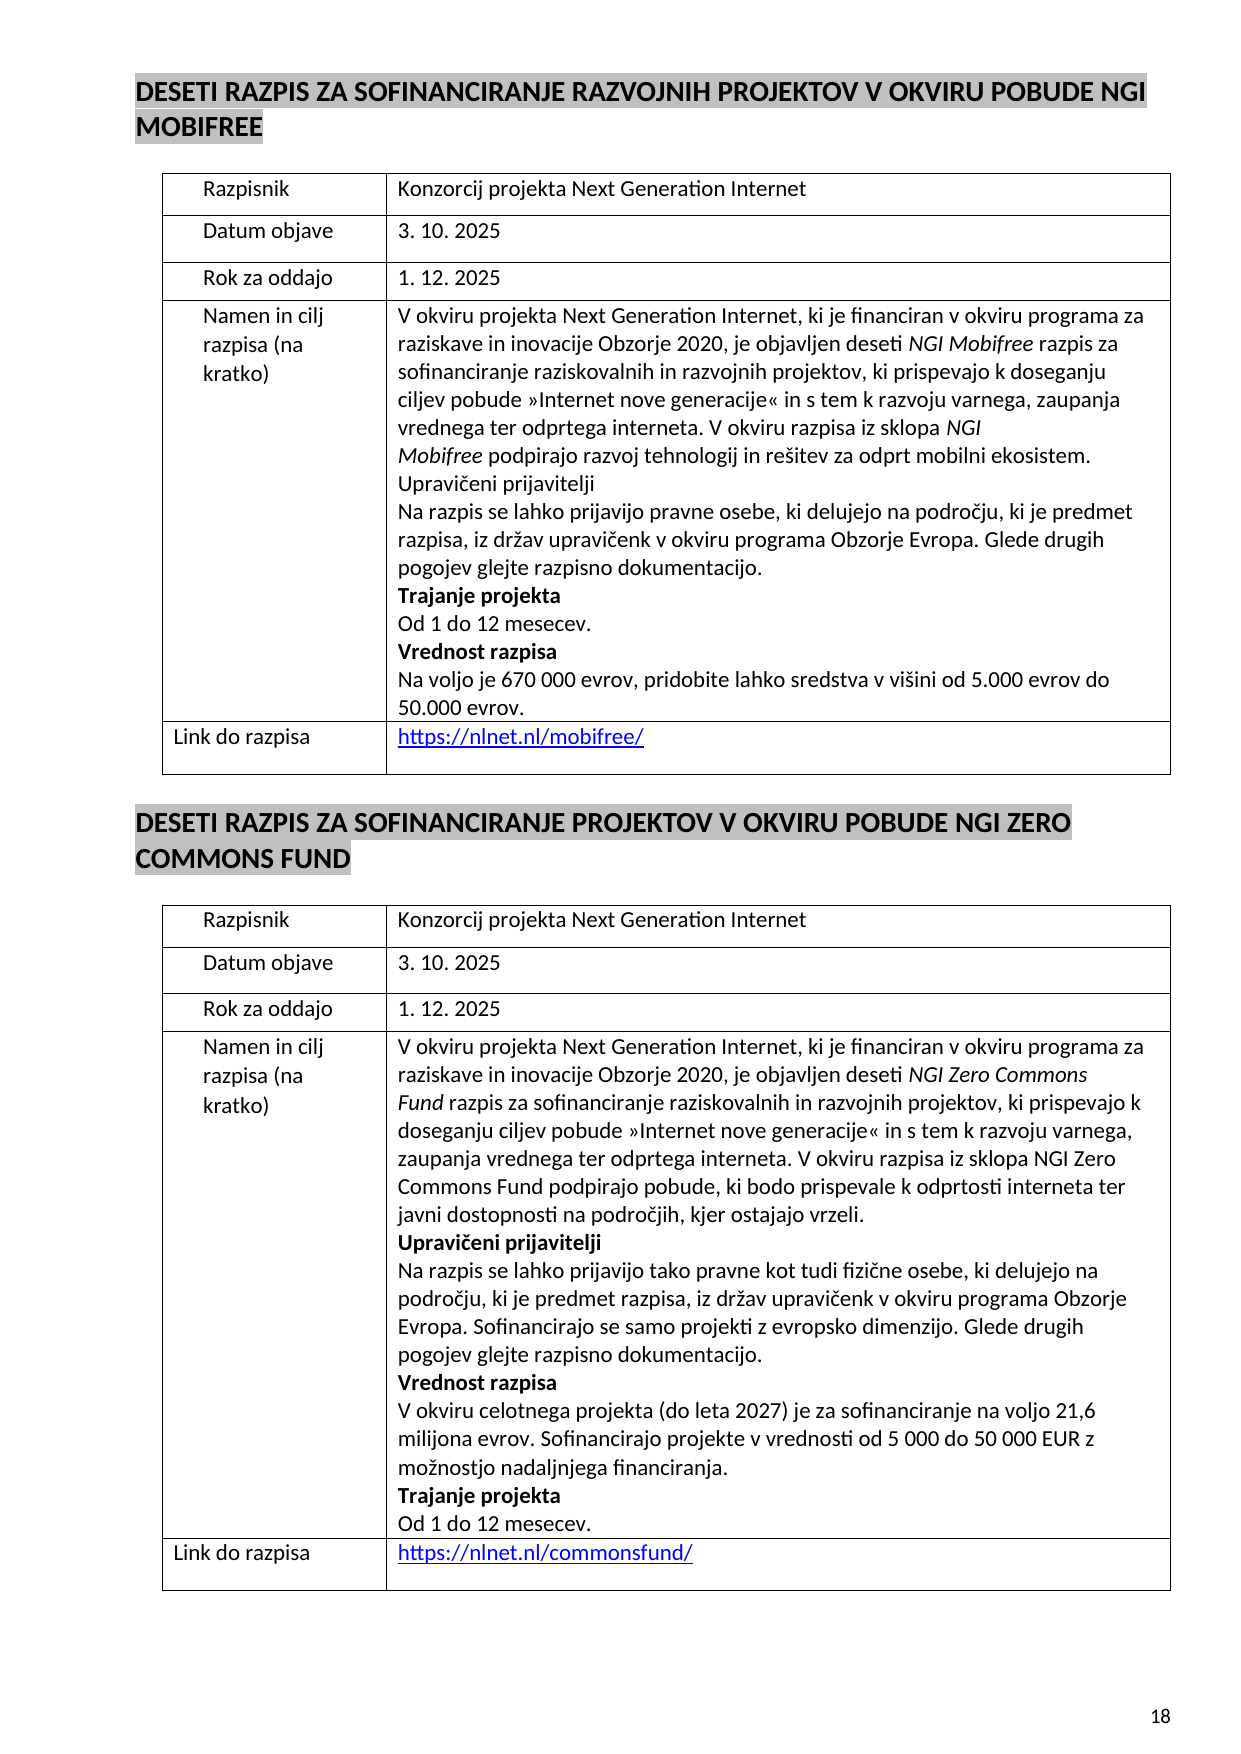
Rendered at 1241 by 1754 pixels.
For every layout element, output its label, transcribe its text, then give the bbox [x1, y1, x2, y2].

subtitle DESETI RAZPIS ZA SOFINANCIRANJE RAZVOJNIH PROJEKTOV V OKVIRU POBUDE NGI MOBIFREE [135, 73, 1171, 144]
table_cell 1. 12. 2025 [387, 994, 1170, 1031]
table_header Razpisnik [163, 174, 386, 215]
table_cell https://nlnet.nl/commonsfund/ [387, 1539, 1170, 1590]
table_cell Rok za oddajo [163, 994, 386, 1031]
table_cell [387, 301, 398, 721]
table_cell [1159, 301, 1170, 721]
table_cell 3. 10. 2025 [387, 216, 1170, 262]
table_cell Datum objave [163, 216, 386, 262]
table_cell 3. 10. 2025 [387, 948, 1170, 993]
table_cell Rok za oddajo [163, 263, 386, 300]
table_cell https://nlnet.nl/mobifree/ [387, 722, 1170, 774]
table_cell Namen in cilj razpisa (na kratko) [163, 301, 386, 721]
table_cell Link do razpisa [163, 1539, 386, 1590]
table_header Razpisnik [163, 906, 386, 947]
table_cell Namen in cilj razpisa (na kratko) [163, 1032, 386, 1537]
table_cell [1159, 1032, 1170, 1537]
table_header Konzorcij projekta Next Generation Internet [387, 174, 1170, 215]
table_cell Link do razpisa [163, 722, 386, 774]
table_cell Datum objave [163, 948, 386, 993]
table_header Konzorcij projekta Next Generation Internet [387, 906, 1170, 947]
subtitle DESETI RAZPIS ZA SOFINANCIRANJE PROJEKTOV V OKVIRU POBUDE NGI ZERO COMMONS FUND [351, 804, 1171, 875]
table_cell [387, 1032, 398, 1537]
table_cell 1. 12. 2025 [387, 263, 1170, 300]
